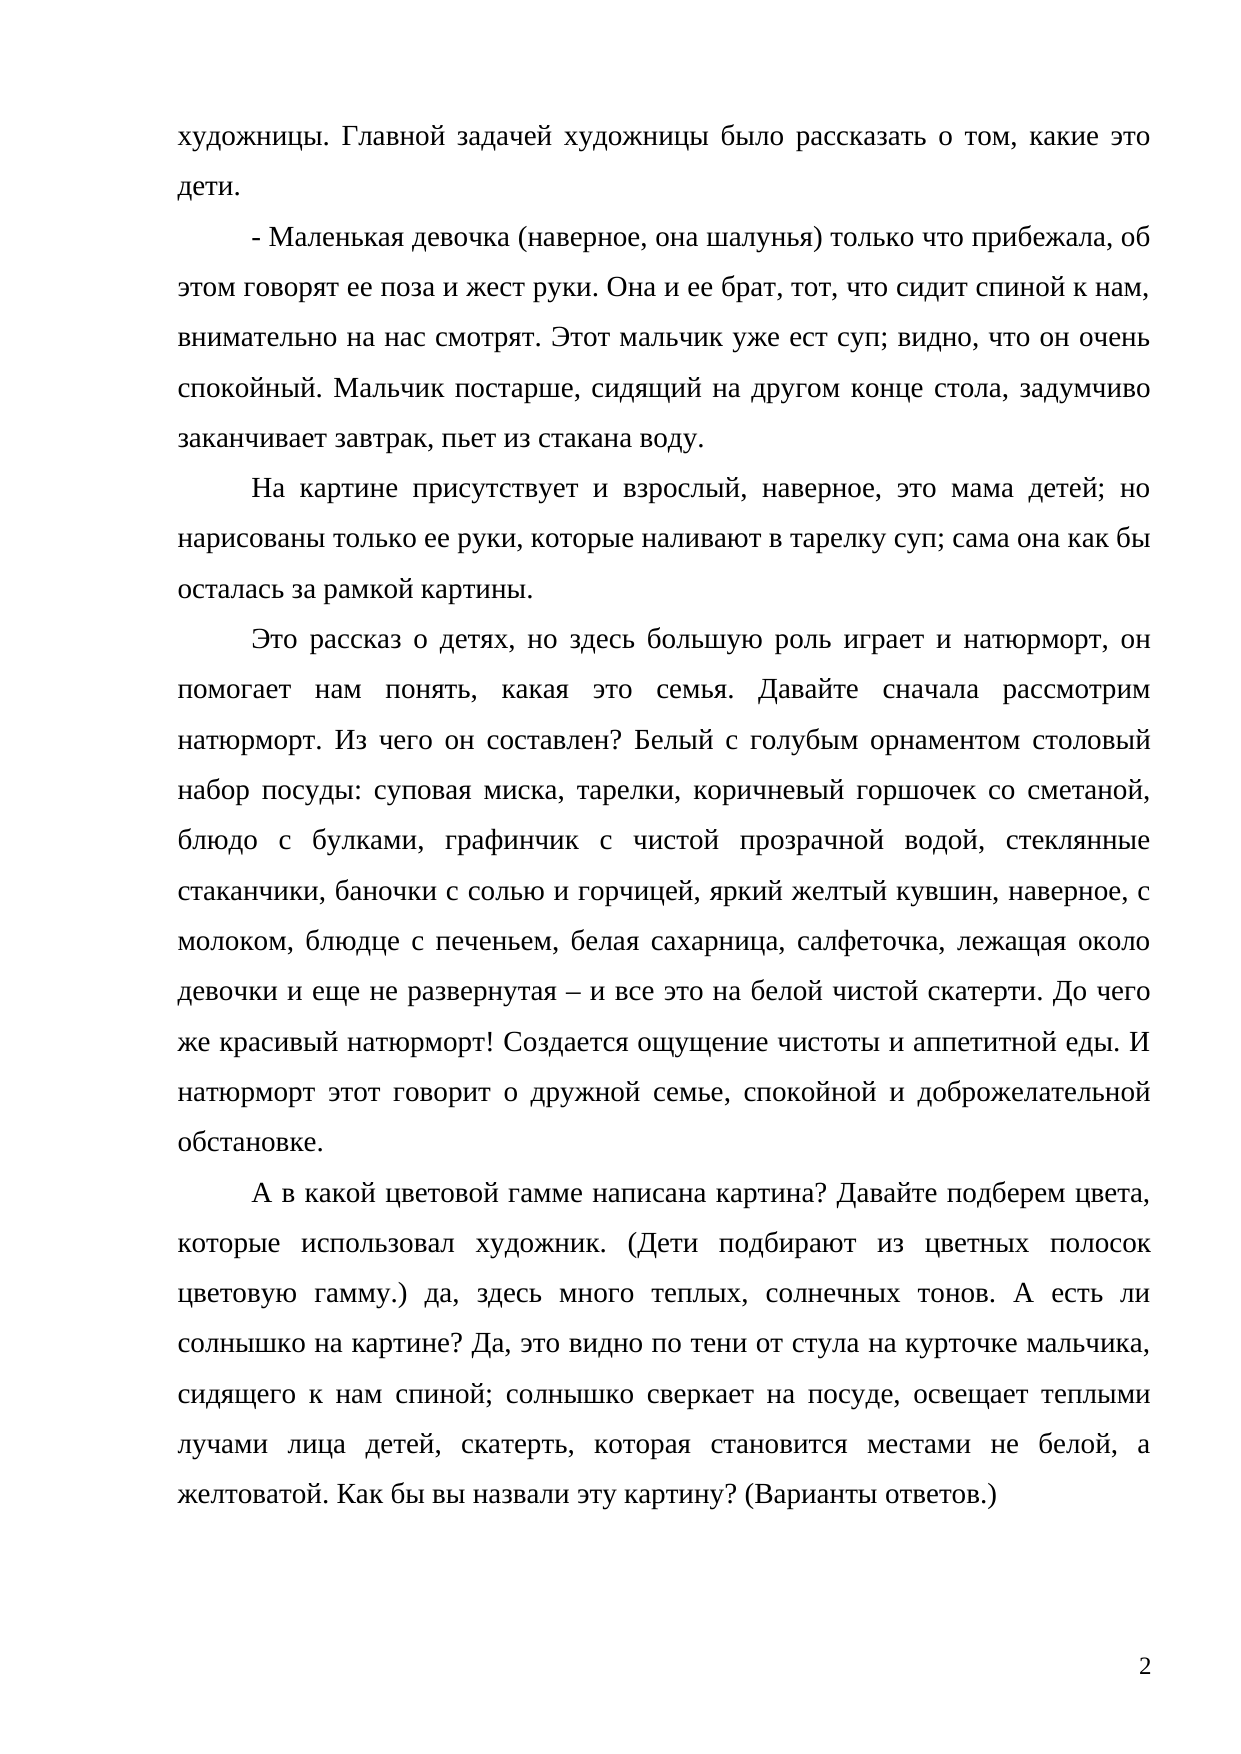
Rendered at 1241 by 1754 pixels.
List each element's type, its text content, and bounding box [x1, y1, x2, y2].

text Это рассказ о детях, но здесь большую роль играет и натюрморт, он помогает нам понять, какая это семья. Давайте сначала рассмотрим натюрморт. Из чего он составлен? Белый с голубым орнаментом столовый набор посуды: суповая миска, тарелки, коричневый горшочек со сметаной, блюдо с булками, графинчик с чистой прозрачной водой, стеклянные стаканчики, баночки с солью и горчицей, яркий желтый кувшин, наверное, с молоком, блюдце с печеньем, белая сахарница, салфеточка, лежащая около девочки и еще не развернутая – и все это на белой чистой скатерти. До чего же красивый натюрморт! Создается ощущение чистоты и аппетитной еды. И натюрморт этот говорит о дружной семье, спокойной и доброжелательной обстановке. [177, 621, 1152, 1158]
text А в какой цветовой гамме написана картина? Давайте подберем цвета, которые использовал художник. (Дети подбирают из цветных полосок цветовую гамму.) да, здесь много теплых, солнечных тонов. А есть ли солнышко на картине? Да, это видно по тени от стула на курточке мальчика, сидящего к нам спиной; солнышко сверкает на посуде, освещает теплыми лучами лица детей, скатерть, которая становится местами не белой, а желтоватой. Как бы вы назвали эту картину? (Варианты ответов.) [177, 1175, 1152, 1510]
text На картине присутствует и взрослый, наверное, это мама детей; но нарисованы только ее руки, которые наливают в тарелку суп; сама она как бы осталась за рамкой картины. [177, 470, 1152, 604]
text - Маленькая девочка (наверное, она шалунья) только что прибежала, об этом говорят ее поза и жест руки. Она и ее брат, тот, что сидит спиной к нам, внимательно на нас смотрят. Этот мальчик уже ест суп; видно, что он очень спокойный. Мальчик постарше, сидящий на другом конце стола, задумчиво заканчивает завтрак, пьет из стакана воду. [177, 219, 1152, 453]
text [177, 118, 1152, 202]
